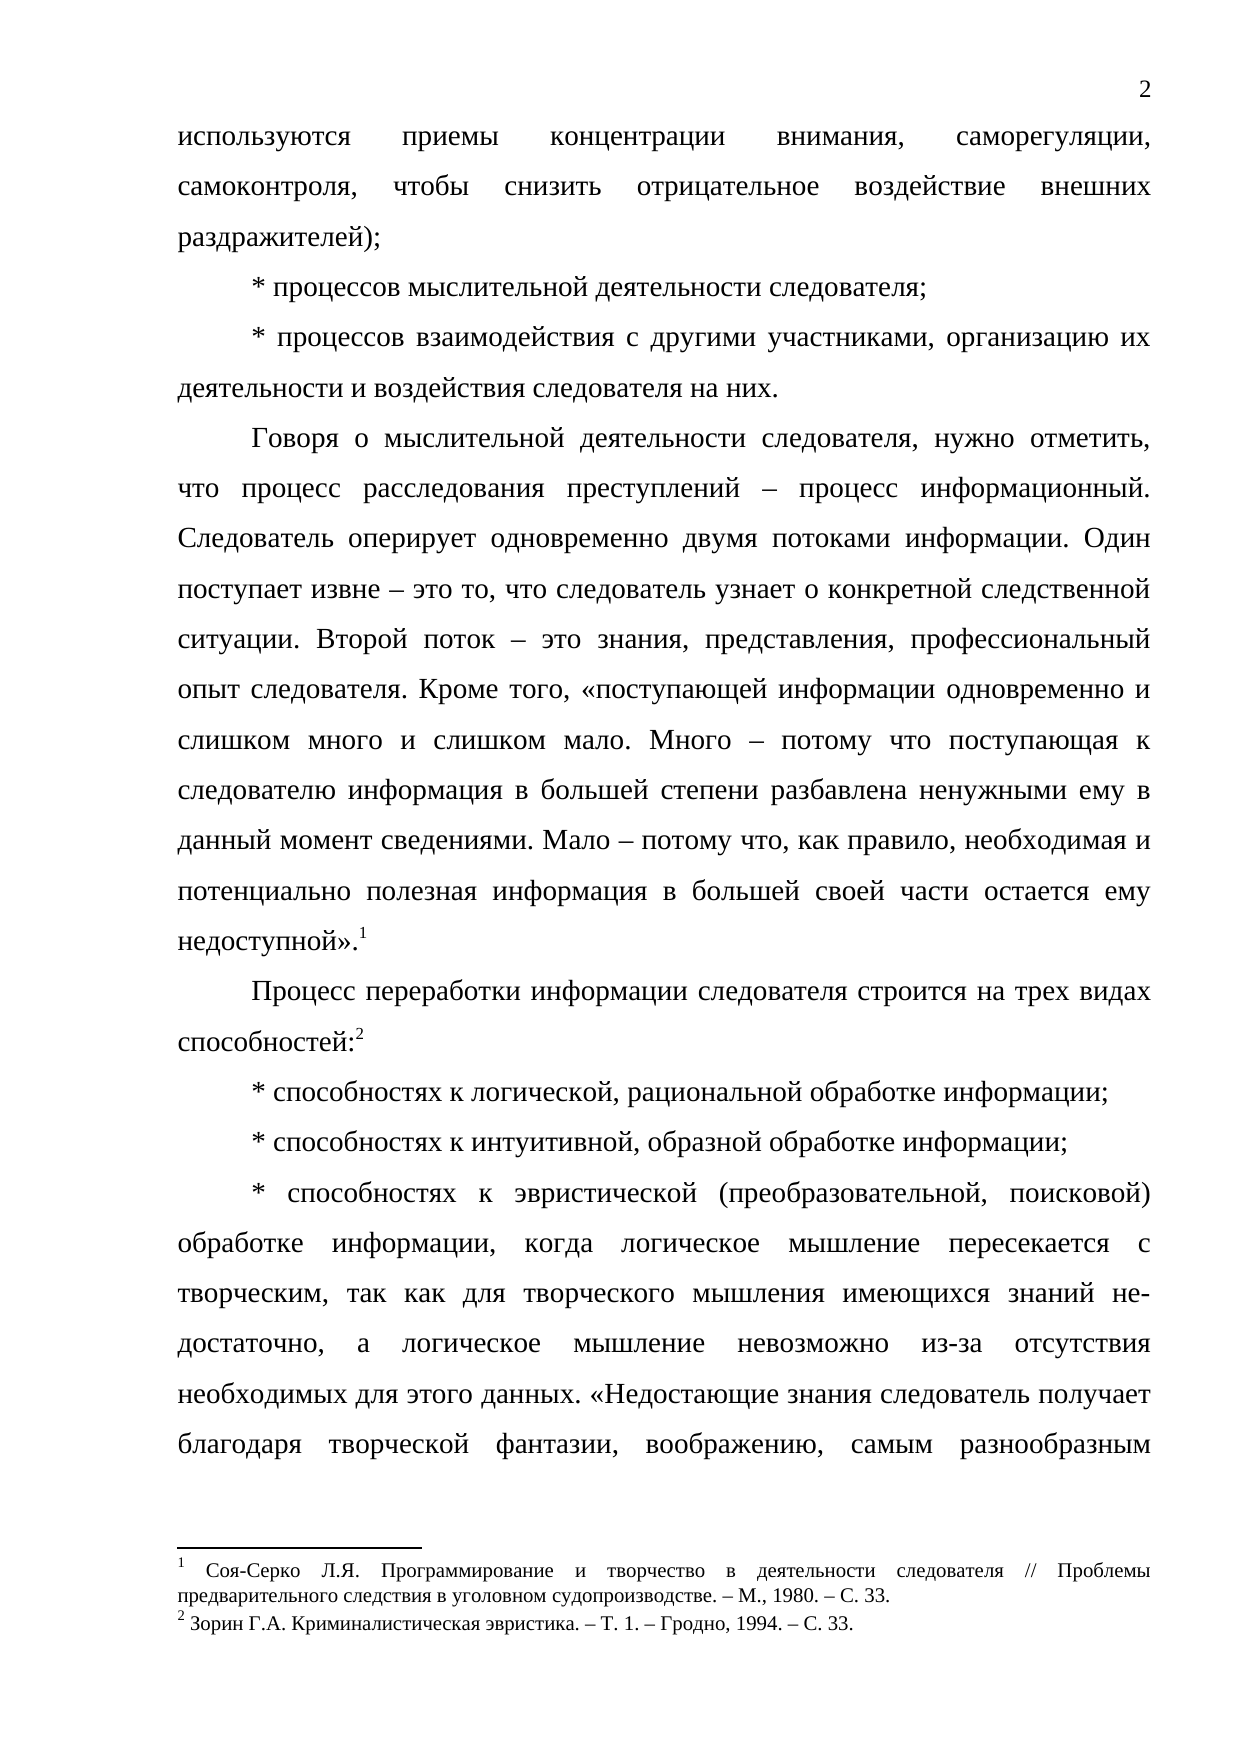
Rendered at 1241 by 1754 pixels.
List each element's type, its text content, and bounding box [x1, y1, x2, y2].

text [177, 1175, 1152, 1460]
text * процессов взаимодействия с другими участниками, организацию их деятельности и воздействия следователя на них. [177, 319, 1152, 403]
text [177, 118, 1152, 252]
text * процессов мыслительной деятельности следователя; [177, 269, 1152, 303]
text * способностях к интуитивной, образной обработке информации; [177, 1124, 1152, 1158]
text Процесс переработки информации следователя строится на трех видах способностей: [177, 973, 1152, 1057]
text * способностях к логической, рациональной обработке информации; [177, 1074, 1152, 1108]
text Говоря о мыслительной деятельности следователя, нужно отметить, что процесс расследования преступлений – процесс информационный. Следователь оперирует одновременно двумя потоками информации. Один поступает извне – это то, что следователь узнает о конкретной следственной ситуации. Второй поток – это знания, представления, профессиональный опыт следователя. Кроме того, «поступающей информации одновременно и слишком много и слишком мало. Много – потому что поступающая к следователю информация в большей степени разбавлена ненужными ему в данный момент сведениями. Мало – потому что, как правило, необходимая и потенциально полезная информация в большей своей части остается ему недоступной». [177, 420, 1152, 957]
